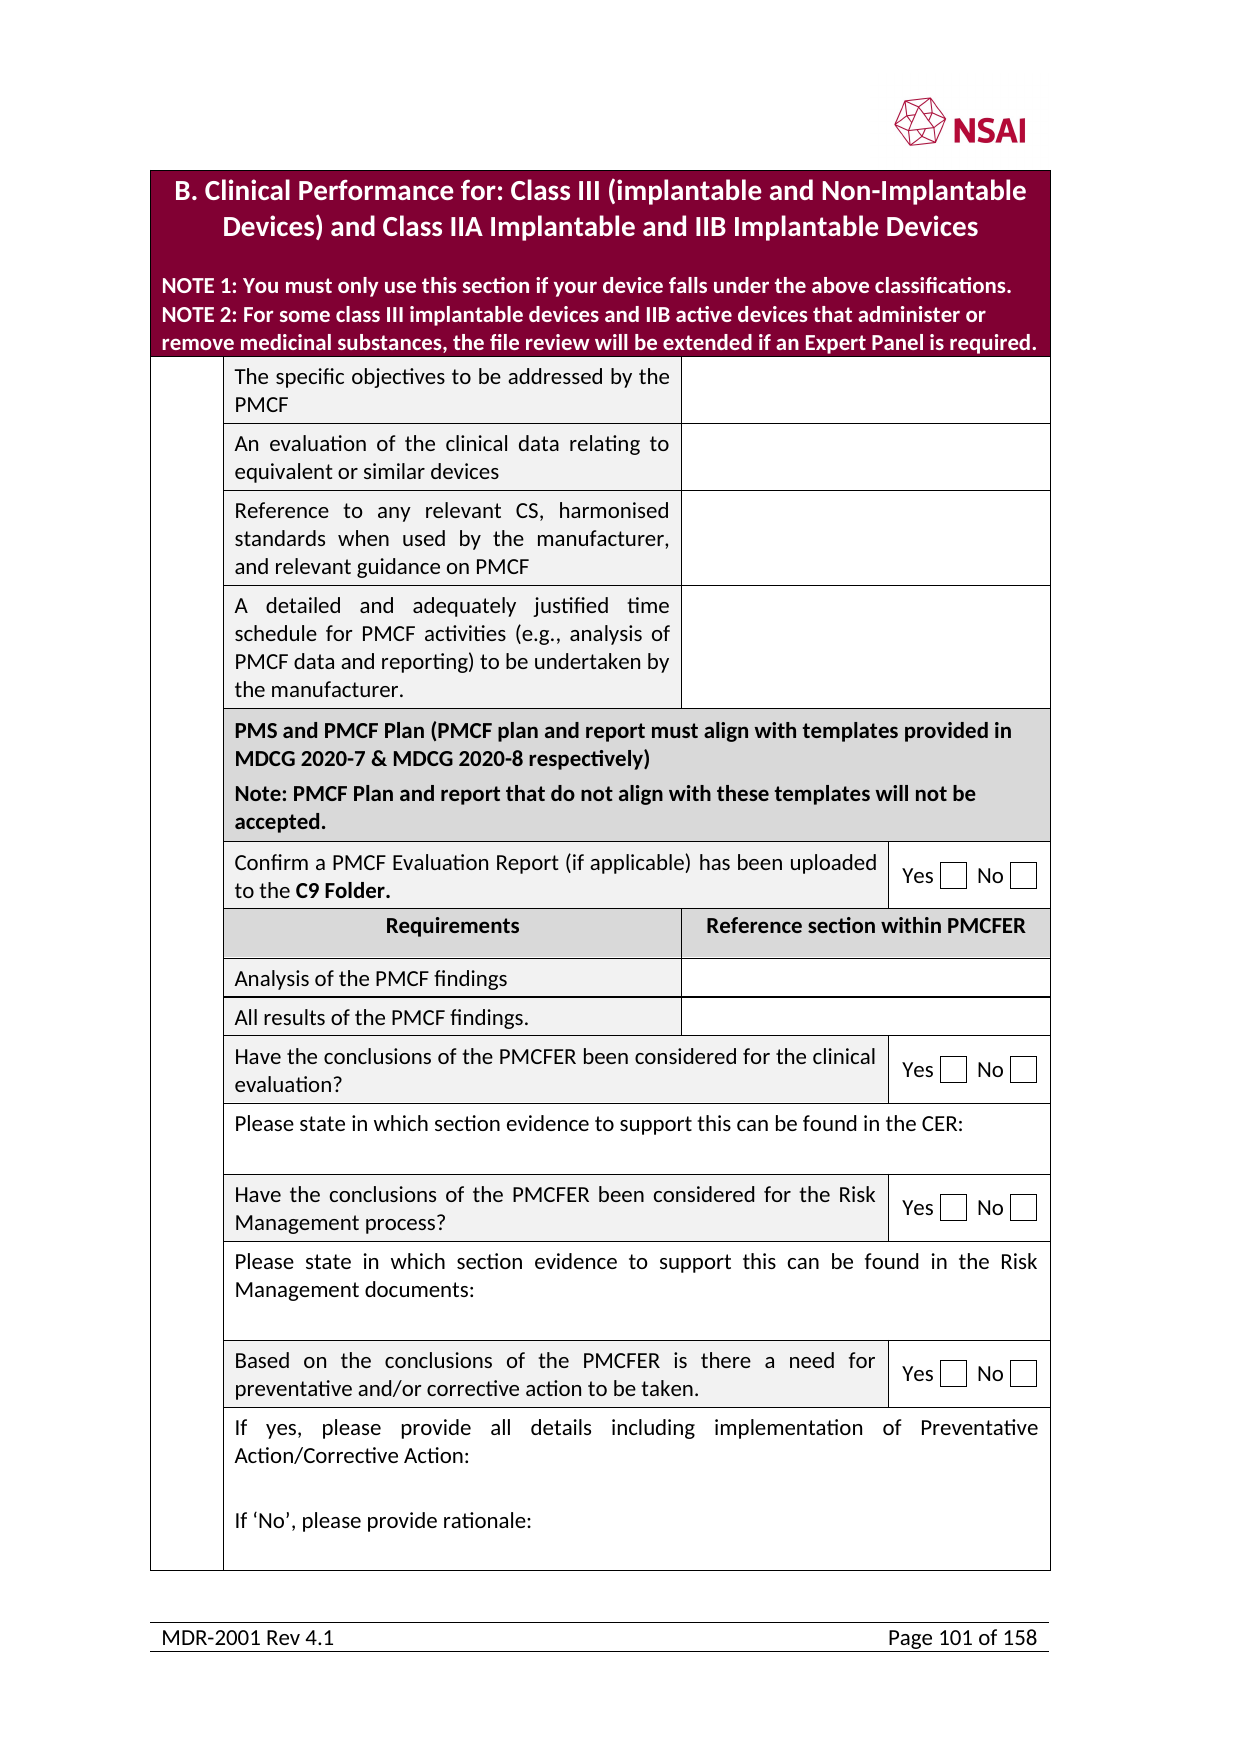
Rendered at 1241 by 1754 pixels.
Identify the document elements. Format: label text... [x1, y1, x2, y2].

table_cell PMS and PMCF Plan (PMCF plan and report must align with templates provided in MDCG 2020-7 & MDCG 2020-8 respectively) Note: PMCF Plan and report that do not align with these templates will not be accepted. [224, 709, 1050, 841]
table_cell [682, 491, 1050, 585]
table_cell [682, 998, 1050, 1035]
table_cell Have the conclusions of the PMCFER been considered for the Risk Management process? [224, 1175, 888, 1241]
table_cell Yes No [889, 842, 1050, 908]
table_cell An evaluation of the clinical data relating to equivalent or similar devices [224, 424, 681, 490]
table_cell Analysis of the PMCF findings [224, 959, 681, 996]
table_cell [682, 586, 1050, 708]
table_header B. Clinical Performance for: Class III (implantable and Non-Implantable Devices) and Class IIA Implantable and IIB Implantable Devices NOTE 1: You must only use this section if your device falls under the above classifications. NOTE 2: For some class III implantable devices and IIB active devices that administer or remove medicinal substances, the file review will be extended if an Expert Panel is required. [151, 171, 1050, 356]
table_cell Yes No [889, 1036, 1050, 1102]
table_cell [682, 424, 1050, 490]
table_cell [682, 357, 1050, 423]
table_cell If yes, please provide all details including implementation of Preventative Action/Corrective Action: If ‘No’, please provide rationale: [224, 1408, 1050, 1570]
table_cell [682, 959, 1050, 996]
table_cell Reference to any relevant CS, harmonised standards when used by the manufacturer, and relevant guidance on PMCF [224, 491, 681, 585]
table_cell Confirm a PMCF Evaluation Report (if applicable) has been uploaded to the C9 Folder. [224, 842, 888, 908]
table_cell Have the conclusions of the PMCFER been considered for the clinical evaluation? [224, 1036, 888, 1102]
table_cell All results of the PMCF findings. [224, 998, 681, 1035]
table_cell Reference section within PMCFER [682, 909, 1050, 957]
table_cell Requirements [224, 909, 681, 957]
table_cell Yes No [889, 1341, 1050, 1407]
table_cell A detailed and adequately justified time schedule for PMCF activities (e.g., analysis of PMCF data and reporting) to be undertaken by the manufacturer. [224, 586, 681, 708]
picture [870, 73, 1049, 170]
table_cell Based on the conclusions of the PMCFER is there a need for preventative and/or corrective action to be taken. [224, 1341, 888, 1407]
table_cell Please state in which section evidence to support this can be found in the CER: [224, 1104, 1050, 1173]
table_cell The specific objectives to be addressed by the PMCF [224, 357, 681, 423]
table_cell Please state in which section evidence to support this can be found in the Risk Management documents: [224, 1242, 1050, 1340]
table_cell Yes No [889, 1175, 1050, 1241]
